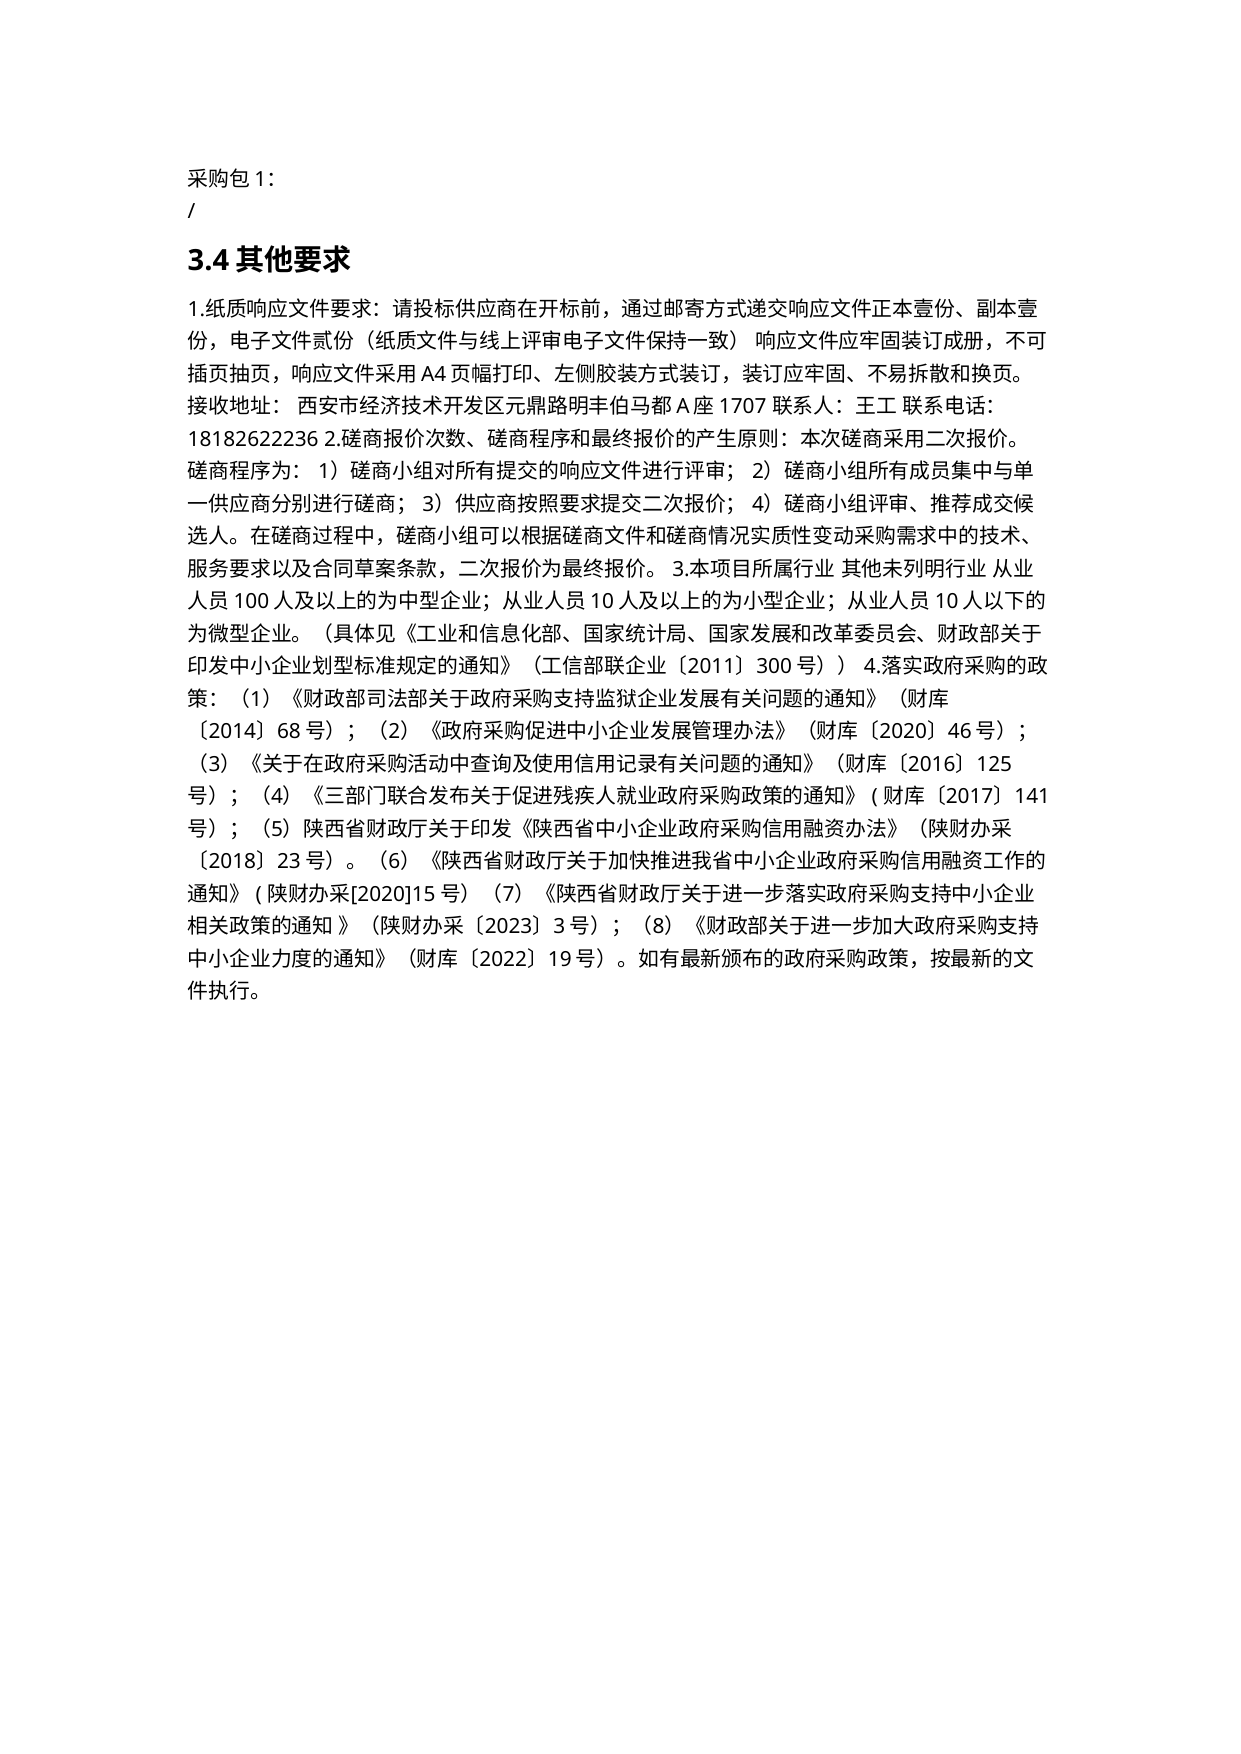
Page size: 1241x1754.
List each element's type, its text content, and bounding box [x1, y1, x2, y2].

text 3.4其他要求 [187, 227, 1053, 292]
text 采购包1： [187, 162, 1053, 194]
text 1.纸质响应文件要求：请投标供应商在开标前，通过邮寄方式递交响应文件正本壹份、副本壹份，电子文件贰份（纸质文件与线上评审电子文件保持一致） 响应文件应牢固装订成册，不可插页抽页，响应文件采用A4页幅打印、左侧胶装方式装订，装订应牢固、不易拆散和换页。 接收地址： 西安市经济技术开发区元鼎路明丰伯马都A座1707 联系人：王工 联系电话：18182622236 2.磋商报价次数、磋商程序和最终报价的产生原则：本次磋商采用二次报价。 磋商程序为： 1）磋商小组对所有提交的响应文件进行评审； 2）磋商小组所有成员集中与单一供应商分别进行磋商； 3）供应商按照要求提交二次报价； 4）磋商小组评审、推荐成交候选人。在磋商过程中，磋商小组可以根据磋商文件和磋商情况实质性变动采购需求中的技术、服务要求以及合同草案条款，二次报价为最终报价。 3.本项目所属行业 其他未列明行业 从业人员100人及以上的为中型企业；从业人员10人及以上的为小型企业；从业人员10人以下的为微型企业。（具体见《工业和信息化部、国家统计局、国家发展和改革委员会、财政部关于印发中小企业划型标准规定的通知》（工信部联企业〔2011〕300号）） 4.落实政府采购的政策：（1）《财政部司法部关于政府采购支持监狱企业发展有关问题的通知》（财库〔2014〕68号）；（2）《政府采购促进中小企业发展管理办法》（财库〔2020〕46号）；（3）《关于在政府采购活动中查询及使用信用记录有关问题的通知》（财库〔2016〕125号）；（4）《三部门联合发布关于促进残疾人就业政府采购政策的通知》 ( 财库〔2017〕141号）；（5）陕西省财政厅关于印发《陕西省中小企业政府采购信用融资办法》（陕财办采〔2018〕23号）。（6）《陕西省财政厅关于加快推进我省中小企业政府采购信用融资工作的通知》 ( 陕财办采[2020]15号）（7）《陕西省财政厅关于进一步落实政府采购支持中小企业相关政策的通知 》（陕财办采〔2023〕3号）；（8）《财政部关于进一步加大政府采购支持中小企业力度的通知》（财库〔2022〕19号）。如有最新颁布的政府采购政策，按最新的文件执行。 [187, 292, 1053, 1007]
text / [187, 194, 1053, 227]
